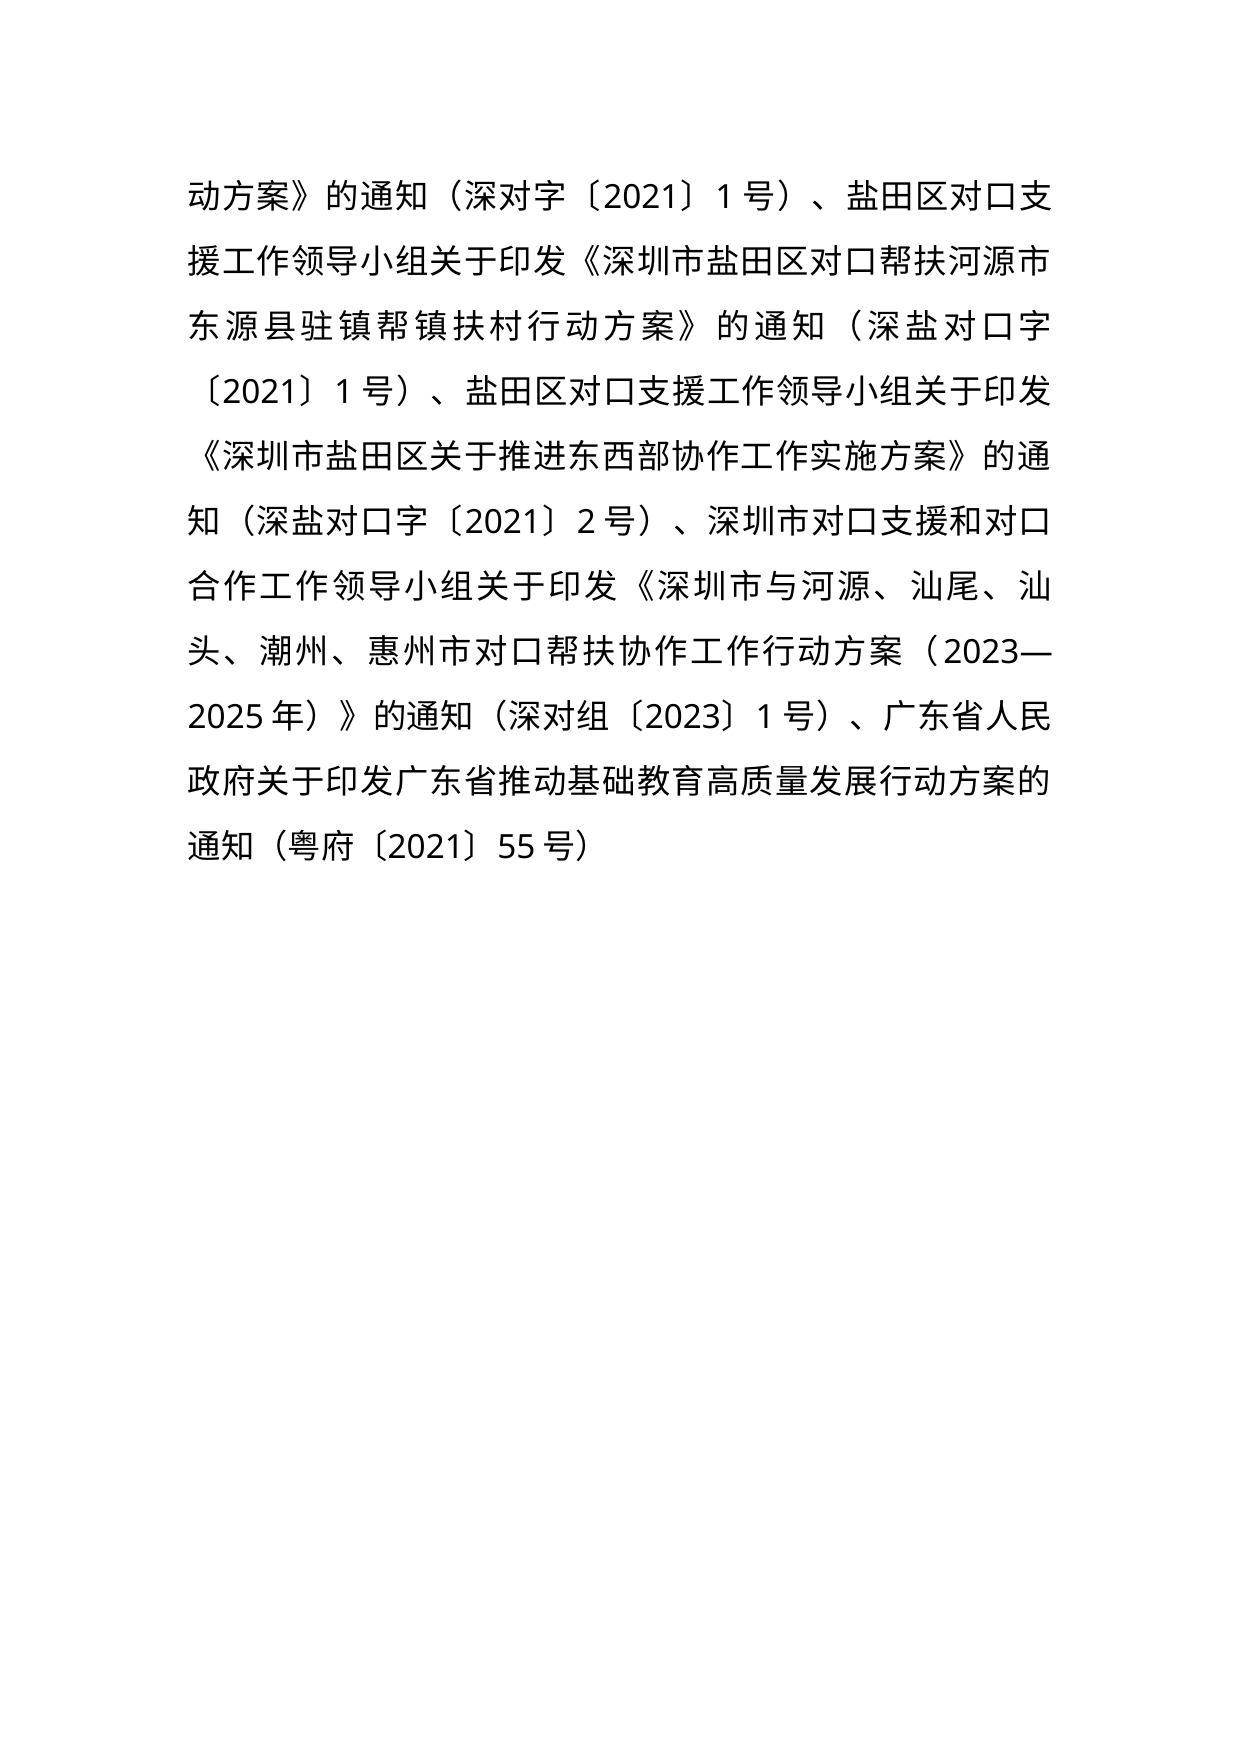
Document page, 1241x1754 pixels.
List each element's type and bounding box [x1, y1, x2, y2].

text [187, 162, 1053, 877]
